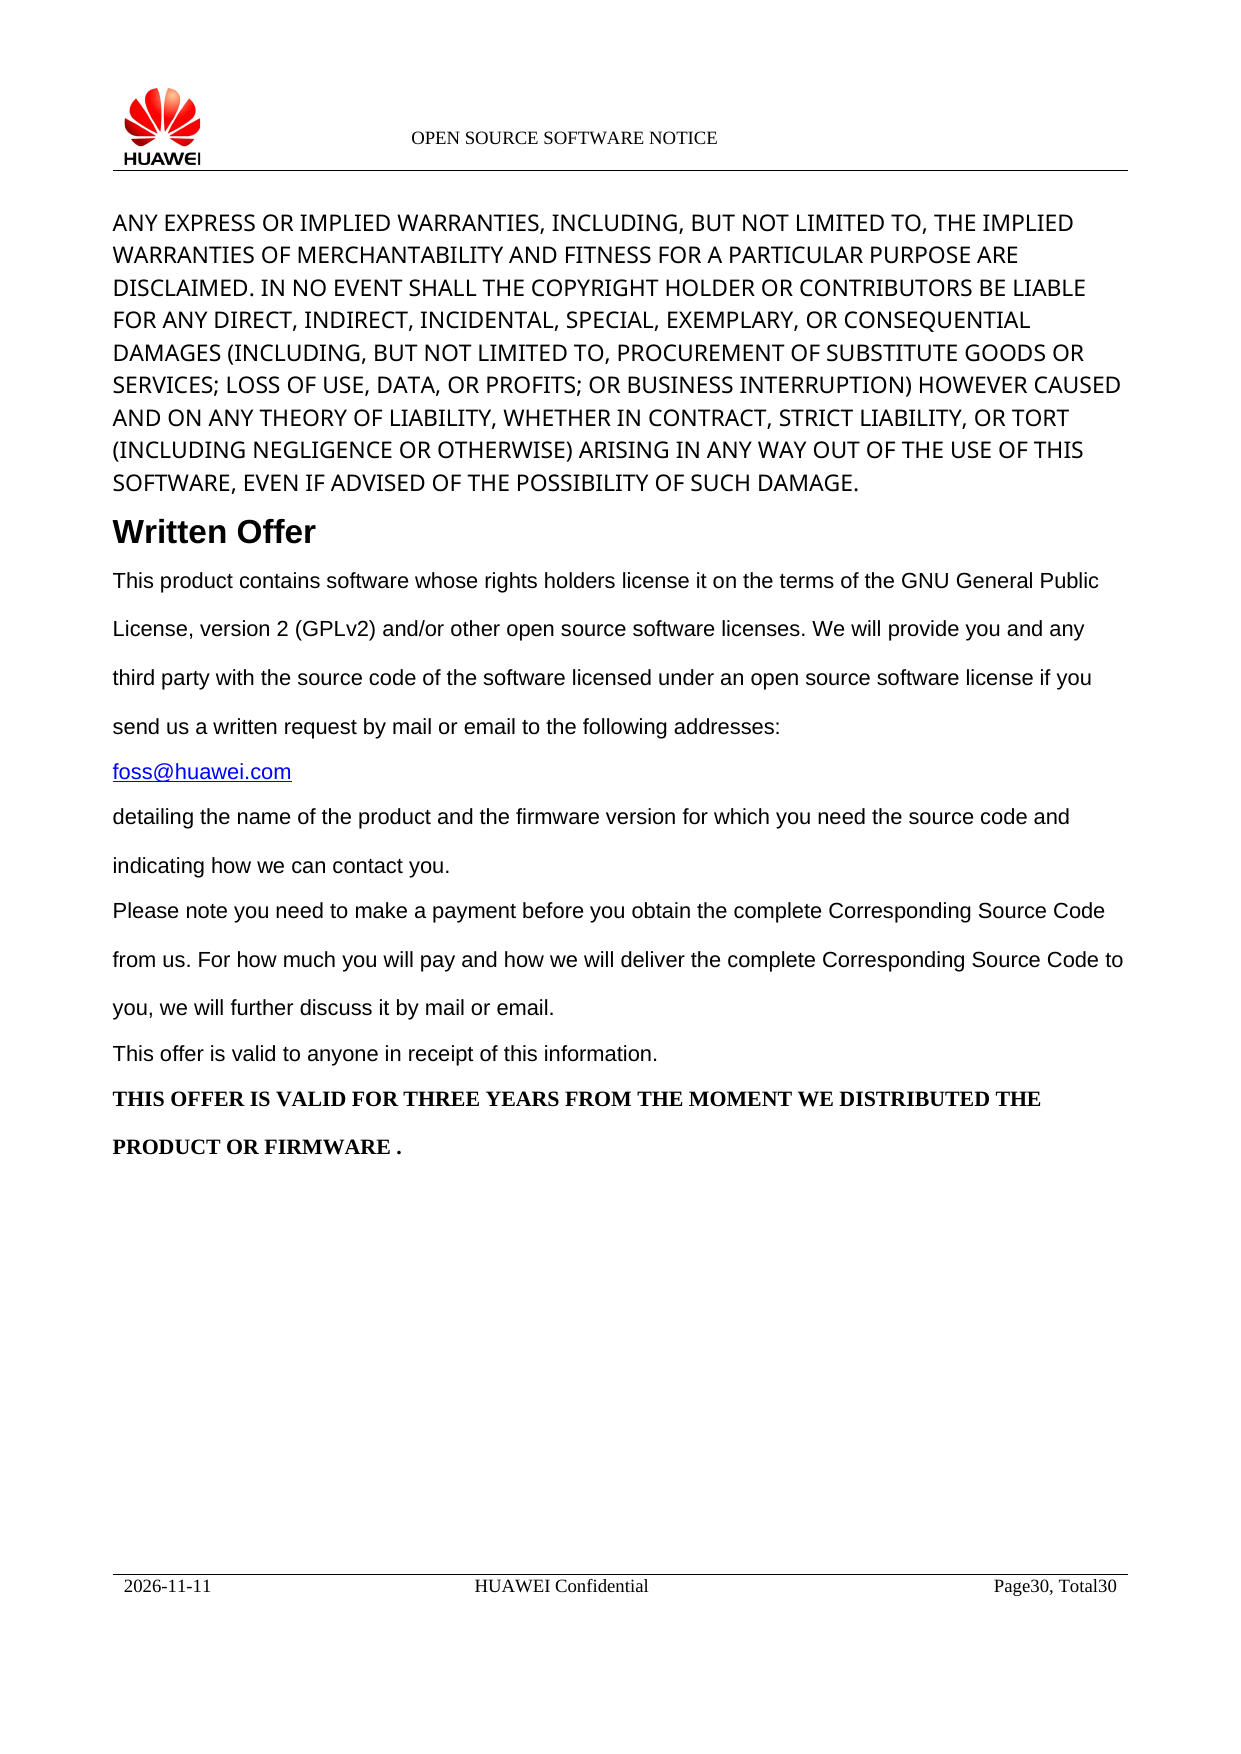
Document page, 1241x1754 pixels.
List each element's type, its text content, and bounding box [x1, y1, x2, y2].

text This offer is valid to anyone in receipt of this information. [112, 1037, 1128, 1069]
text Please note you need to make a payment before you obtain the complete Corresponding Source Code from us. For how much you will pay and how we will deliver the complete Corresponding Source Code to you, we will further discuss it by mail or email. [112, 894, 1128, 1024]
text This product contains software whose rights holders license it on the terms of the GNU General Public License, version 2 (GPLv2) and/or other open source software licenses. We will provide you and any third party with the source code of the software licensed under an open source software license if you send us a written request by mail or email to the following addresses: [112, 564, 1128, 743]
picture [124, 88, 201, 165]
text foss@huawei.com [112, 755, 1128, 788]
text detailing the name of the product and the firmware version for which you need the source code and indicating how we can contact you. [112, 800, 1128, 882]
text This offer is valid for three years from the moment we distributed the product or firmware . [112, 1082, 1128, 1163]
text Written Offer [112, 499, 1128, 564]
